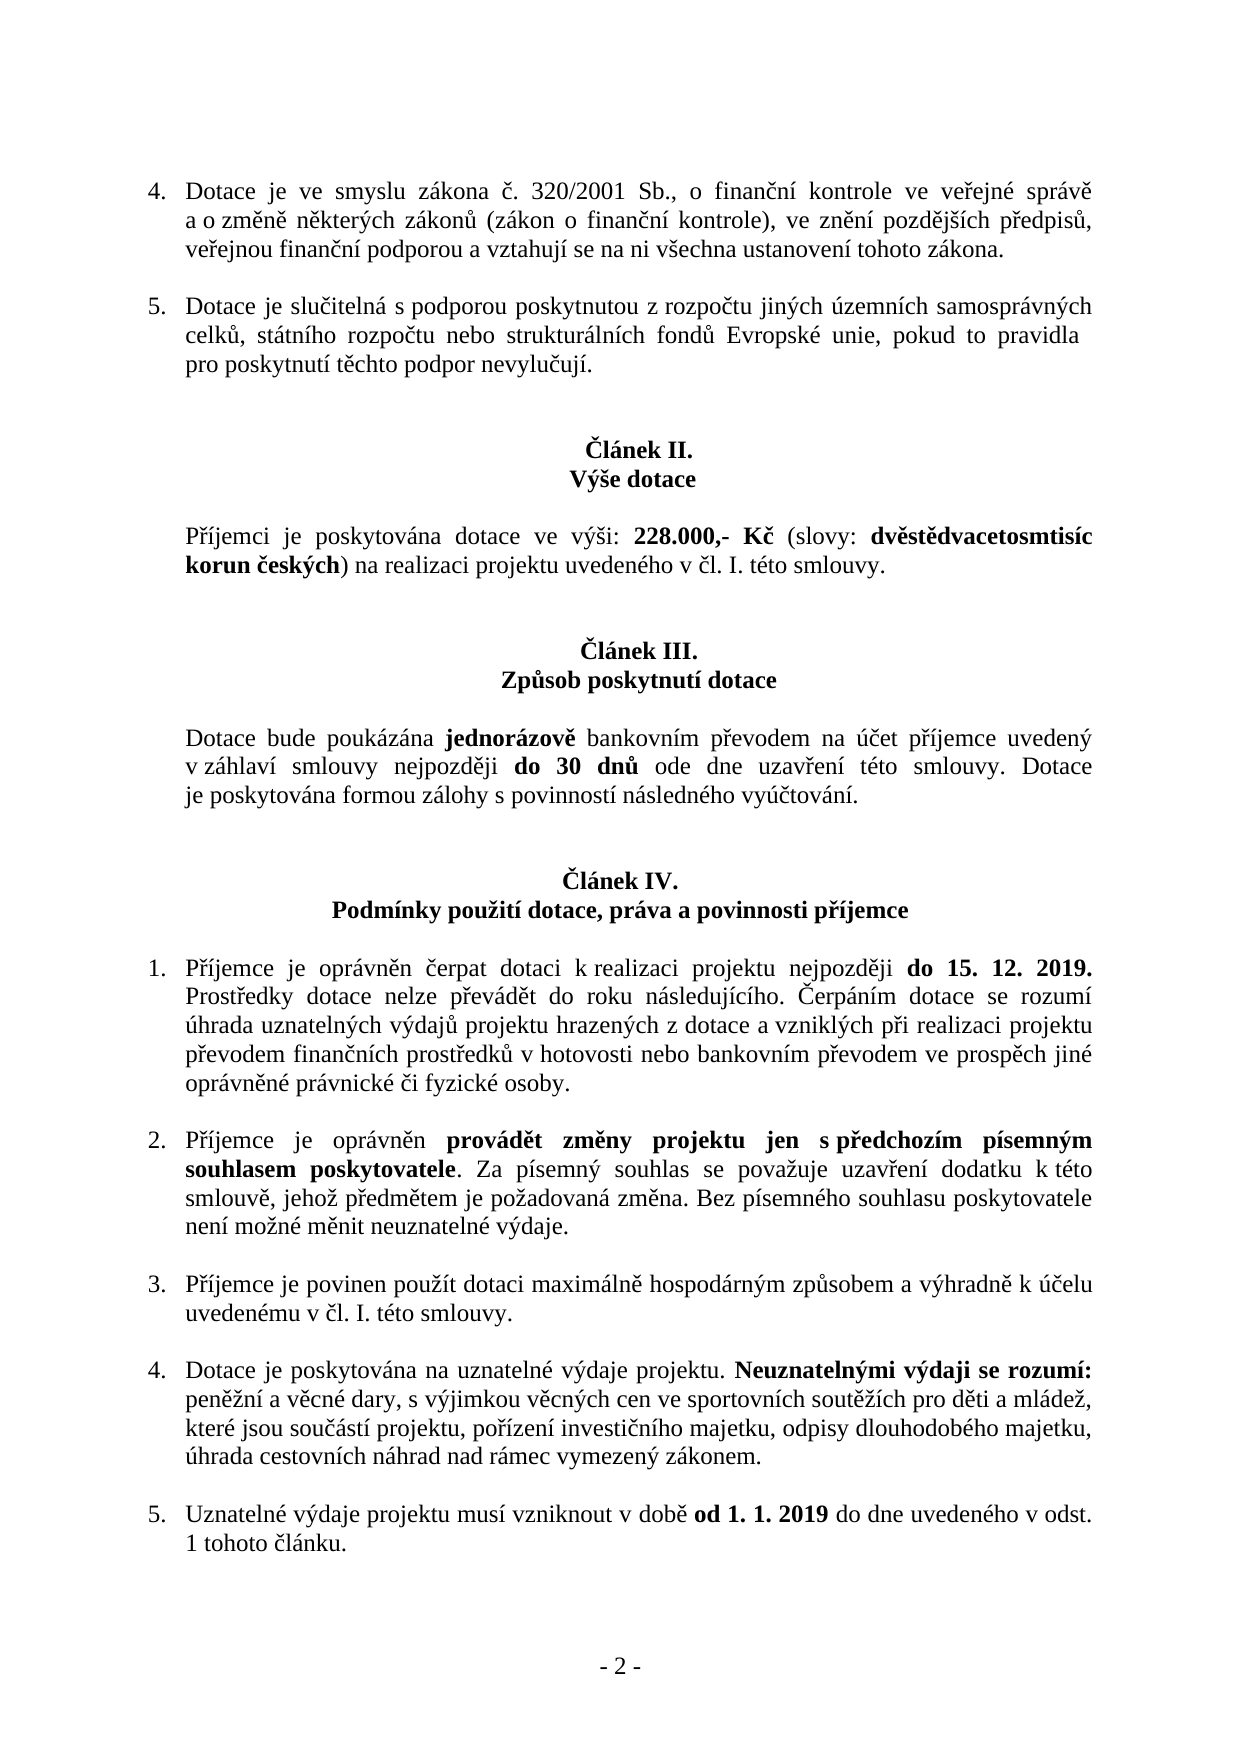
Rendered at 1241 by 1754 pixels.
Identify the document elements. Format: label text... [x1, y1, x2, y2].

list Příjemce je oprávněn provádět změny projektu jen s předchozím písemným souhlasem poskytovatele. Za písemný souhlas se považuje uzavření dodatku k této smlouvě, jehož předmětem je požadovaná změna. Bez písemného souhlasu poskytovatele není možné měnit neuznatelné výdaje. [148, 1125, 1092, 1240]
list Příjemce je povinen použít dotaci maximálně hospodárným způsobem a výhradně k účelu uvedenému v čl. I. této smlouvy. [148, 1269, 1092, 1326]
list Příjemce je oprávněn čerpat dotaci k realizaci projektu nejpozději do 15. 12. 2019. Prostředky dotace nelze převádět do roku následujícího. Čerpáním dotace se rozumí úhrada uznatelných výdajů projektu hrazených z dotace a vzniklých při realizaci projektu převodem finančních prostředků v hotovosti nebo bankovním převodem ve prospěch jiné oprávněné právnické či fyzické osoby. [148, 953, 1092, 1096]
text Článek II. [185, 435, 1092, 464]
text Článek III. [185, 636, 1092, 665]
text Výše dotace [148, 464, 1092, 493]
list Dotace je ve smyslu zákona č. 320/2001 Sb., o finanční kontrole ve veřejné správě a o změně některých zákonů (zákon o finanční kontrole), ve znění pozdějších předpisů, veřejnou finanční podporou a vztahují se na ni všechna ustanovení tohoto zákona. [148, 176, 1092, 263]
text Dotace bude poukázána jednorázově bankovním převodem na účet příjemce uvedený v záhlaví smlouvy nejpozději do 30 dnů ode dne uzavření této smlouvy. Dotace je poskytována formou zálohy s povinností následného vyúčtování. [185, 723, 1092, 809]
list Uznatelné výdaje projektu musí vzniknout v době od 1. 1. 2019 do dne uvedeného v odst. 1 tohoto článku. [148, 1499, 1092, 1556]
text Článek IV. [148, 866, 1092, 895]
text Způsob poskytnutí dotace [185, 665, 1092, 694]
text Příjemci je poskytována dotace ve výši: 228.000,- Kč (slovy: dvěstědvacetosmtisíc korun českých) na realizaci projektu uvedeného v čl. I. této smlouvy. [185, 521, 1092, 579]
text Podmínky použití dotace, práva a povinnosti příjemce [148, 895, 1092, 924]
list Dotace je poskytována na uznatelné výdaje projektu. Neuznatelnými výdaji se rozumí: peněžní a věcné dary, s výjimkou věcných cen ve sportovních soutěžích pro děti a mládež, které jsou součástí projektu, pořízení investičního majetku, odpisy dlouhodobého majetku, úhrada cestovních náhrad nad rámec vymezený zákonem. [148, 1355, 1092, 1470]
list Dotace je slučitelná s podporou poskytnutou z rozpočtu jiných územních samosprávných celků, státního rozpočtu nebo strukturálních fondů Evropské unie, pokud to pravidla pro poskytnutí těchto podpor nevylučují. [148, 291, 1092, 378]
